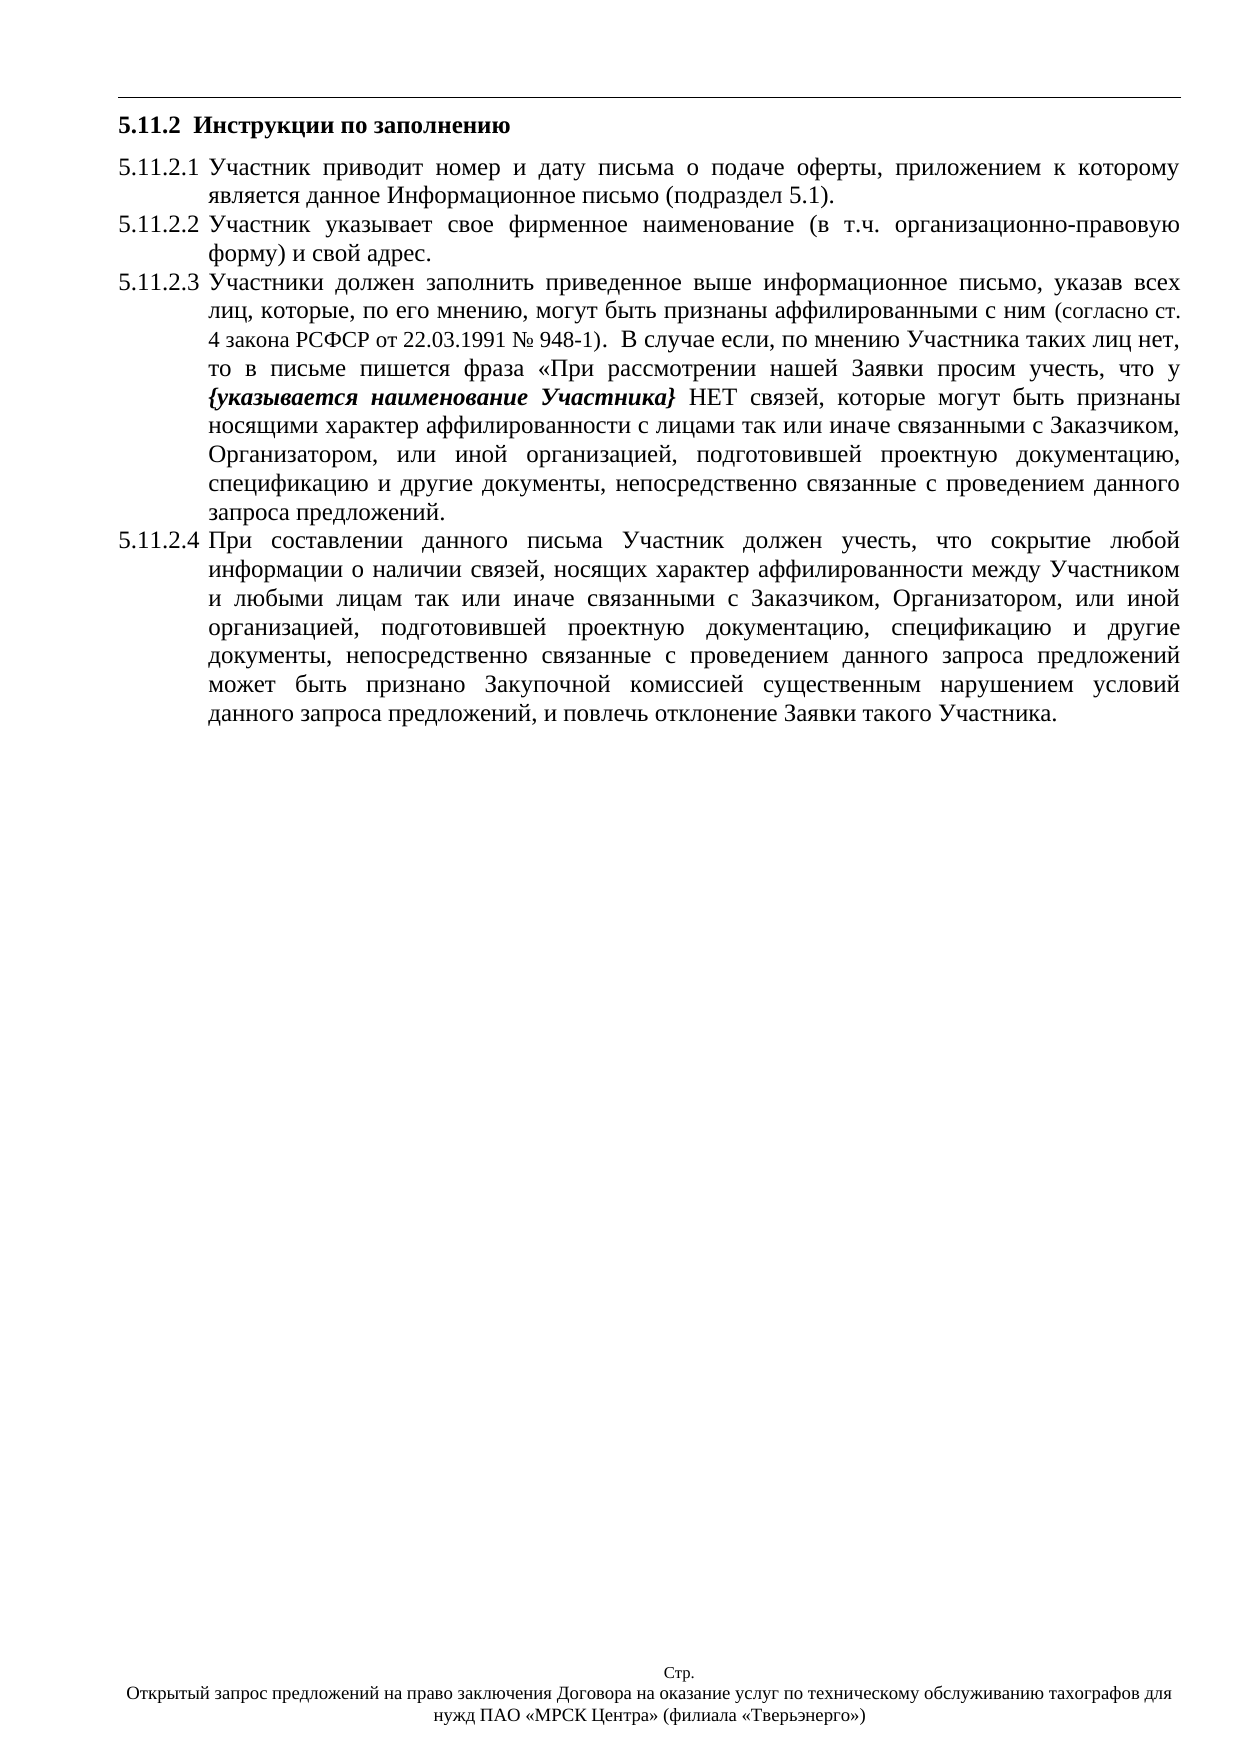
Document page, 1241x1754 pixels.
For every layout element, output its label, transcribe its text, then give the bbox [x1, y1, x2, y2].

list Участник приводит номер и дату письма о подаче оферты, приложением к которому является данное Информационное письмо (подраздел 5.1). [118, 152, 1181, 209]
list Участник указывает свое фирменное наименование (в т.ч. организационно-правовую форму) и свой адрес. [118, 209, 1181, 267]
subtitle Инструкции по заполнению [118, 111, 1181, 139]
list При составлении данного письма Участник должен учесть, что сокрытие любой информации о наличии связей, носящих характер аффилированности между Участником и любыми лицам так или иначе связанными с Заказчиком, Организатором, или иной организацией, подготовившей проектную документацию, спецификацию и другие документы, непосредственно связанные с проведением данного запроса предложений может быть признано Закупочной комиссией существенным нарушением условий данного запроса предложений, и повлечь отклонение Заявки такого Участника. [118, 526, 1181, 727]
list Участники должен заполнить приведенное выше информационное письмо, указав всех лиц, которые, по его мнению, могут быть признаны аффилированными с ним (согласно ст. 4 закона РСФСР от 22.03.1991 № 948-1). В случае если, по мнению Участника таких лиц нет, то в письме пишется фраза «При рассмотрении нашей Заявки просим учесть, что у {указывается наименование Участника} НЕТ связей, которые могут быть признаны носящими характер аффилированности с лицами так или иначе связанными с Заказчиком, Организатором, или иной организацией, подготовившей проектную документацию, спецификацию и другие документы, непосредственно связанные с проведением данного запроса предложений. [118, 267, 1181, 526]
